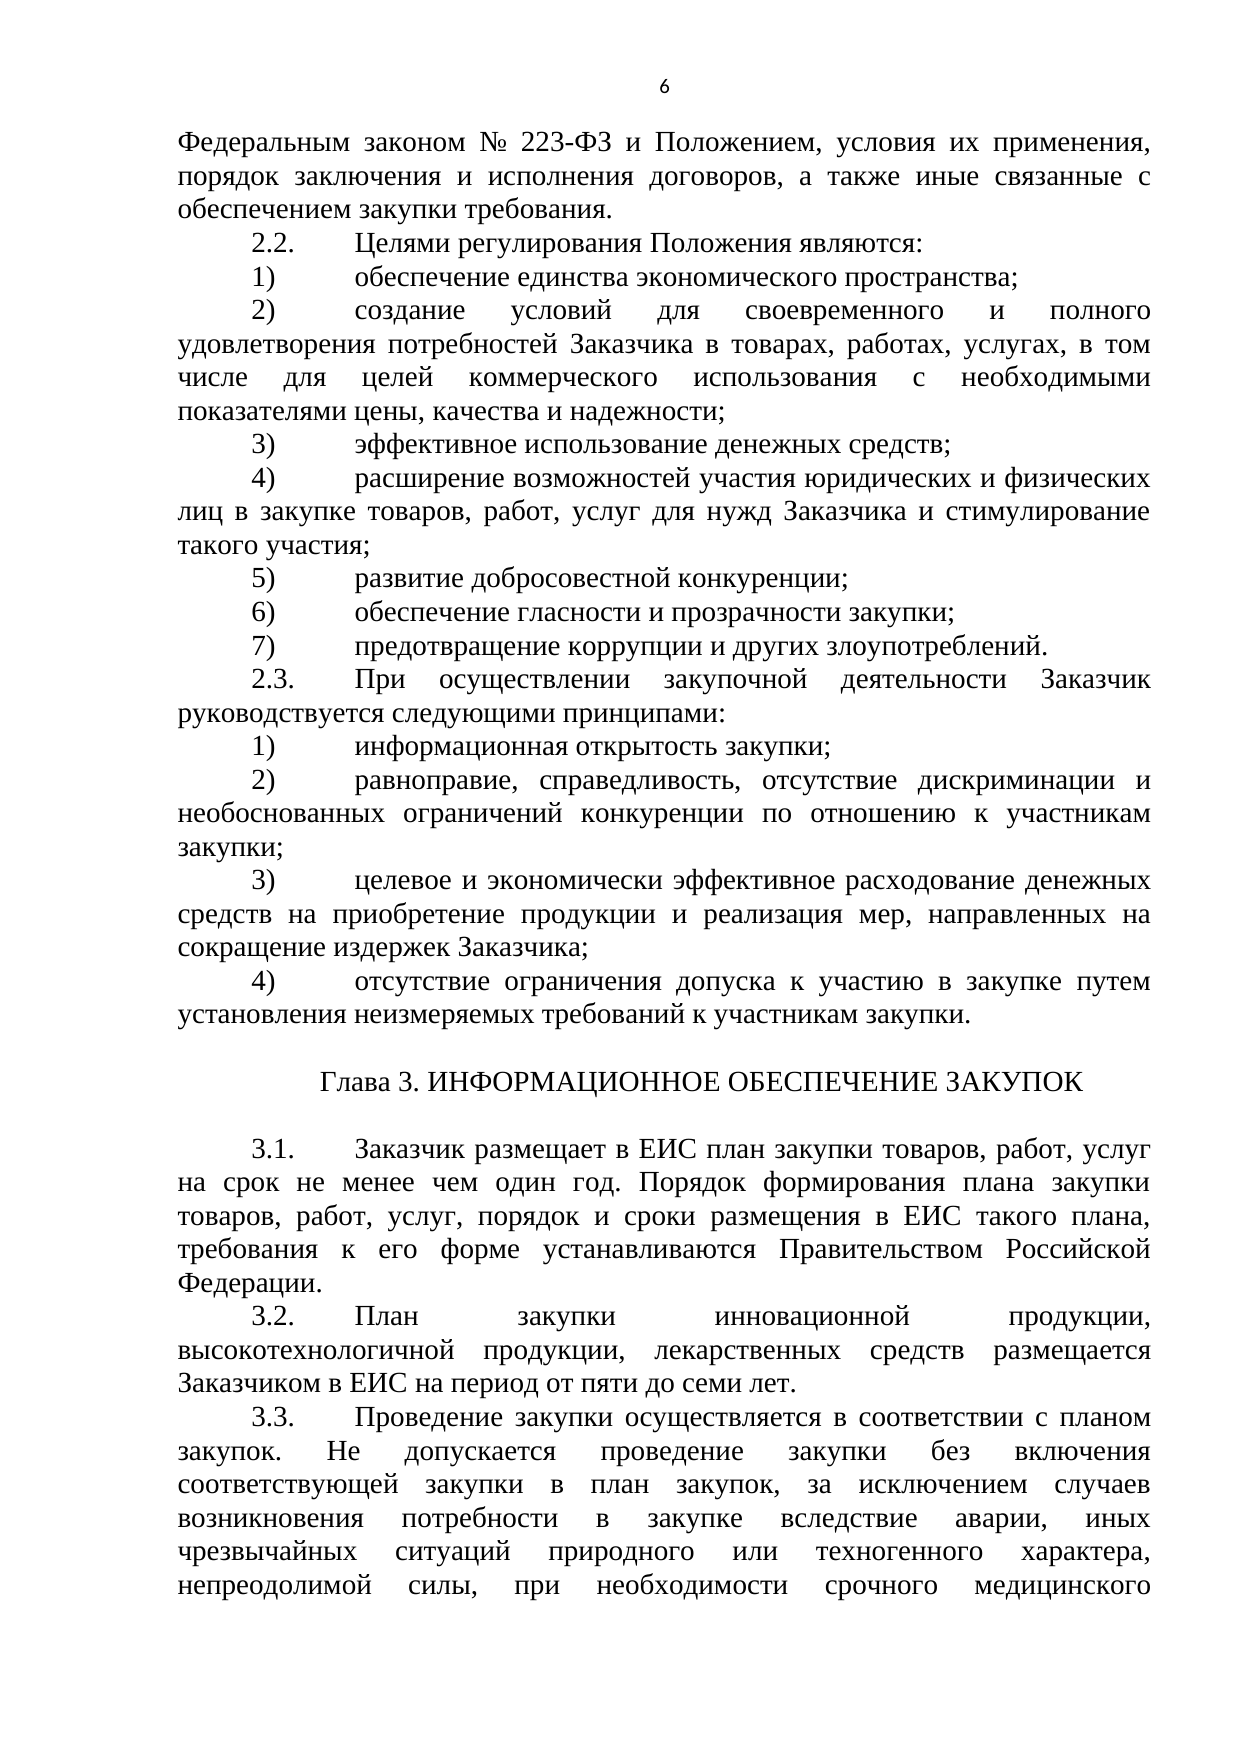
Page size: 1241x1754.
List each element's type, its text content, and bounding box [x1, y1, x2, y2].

list При осуществлении закупочной деятельности Заказчик руководствуется следующими принципами: [177, 661, 1152, 728]
text 4) отсутствие ограничения допуска к участию в закупке путем установления неизмеряемых требований к участникам закупки. [177, 963, 1152, 1030]
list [177, 124, 1152, 225]
text 2) равноправие, справедливость, отсутствие дискриминации и необоснованных ограничений конкуренции по отношению к участникам закупки; [177, 762, 1152, 862]
text 1) информационная открытость закупки; [177, 728, 1152, 762]
list План закупки инновационной продукции, высокотехнологичной продукции, лекарственных средств размещается Заказчиком в ЕИС на период от пяти до семи лет. [177, 1298, 1152, 1399]
text 2) создание условий для своевременного и полного удовлетворения потребностей Заказчика в товарах, работах, услугах, в том числе для целей коммерческого использования с необходимыми показателями цены, качества и надежности; [177, 292, 1152, 426]
list Целями регулирования Положения являются: [177, 225, 1152, 259]
text 6) обеспечение гласности и прозрачности закупки; [177, 594, 1152, 628]
text 7) предотвращение коррупции и других злоупотреблений. [177, 628, 1152, 661]
text 5) развитие добросовестной конкуренции; [177, 561, 1152, 594]
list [177, 1399, 1152, 1600]
text 3) целевое и экономически эффективное расходование денежных средств на приобретение продукции и реализация мер, направленных на сокращение издержек Заказчика; [177, 862, 1152, 963]
text 1) обеспечение единства экономического пространства; [177, 259, 1152, 292]
list Заказчик размещает в ЕИС план закупки товаров, работ, услуг на срок не менее чем один год. Порядок формирования плана закупки товаров, работ, услуг, порядок и сроки размещения в ЕИС такого плана, требования к его форме устанавливаются Правительством Российской Федерации. [177, 1131, 1152, 1298]
text 3) эффективное использование денежных средств; [177, 426, 1152, 460]
text Глава 3. ИНФОРМАЦИОННОЕ ОБЕСПЕЧЕНИЕ ЗАКУПОК [177, 1064, 1152, 1097]
text 4) расширение возможностей участия юридических и физических лиц в закупке товаров, работ, услуг для нужд Заказчика и стимулирование такого участия; [177, 460, 1152, 561]
